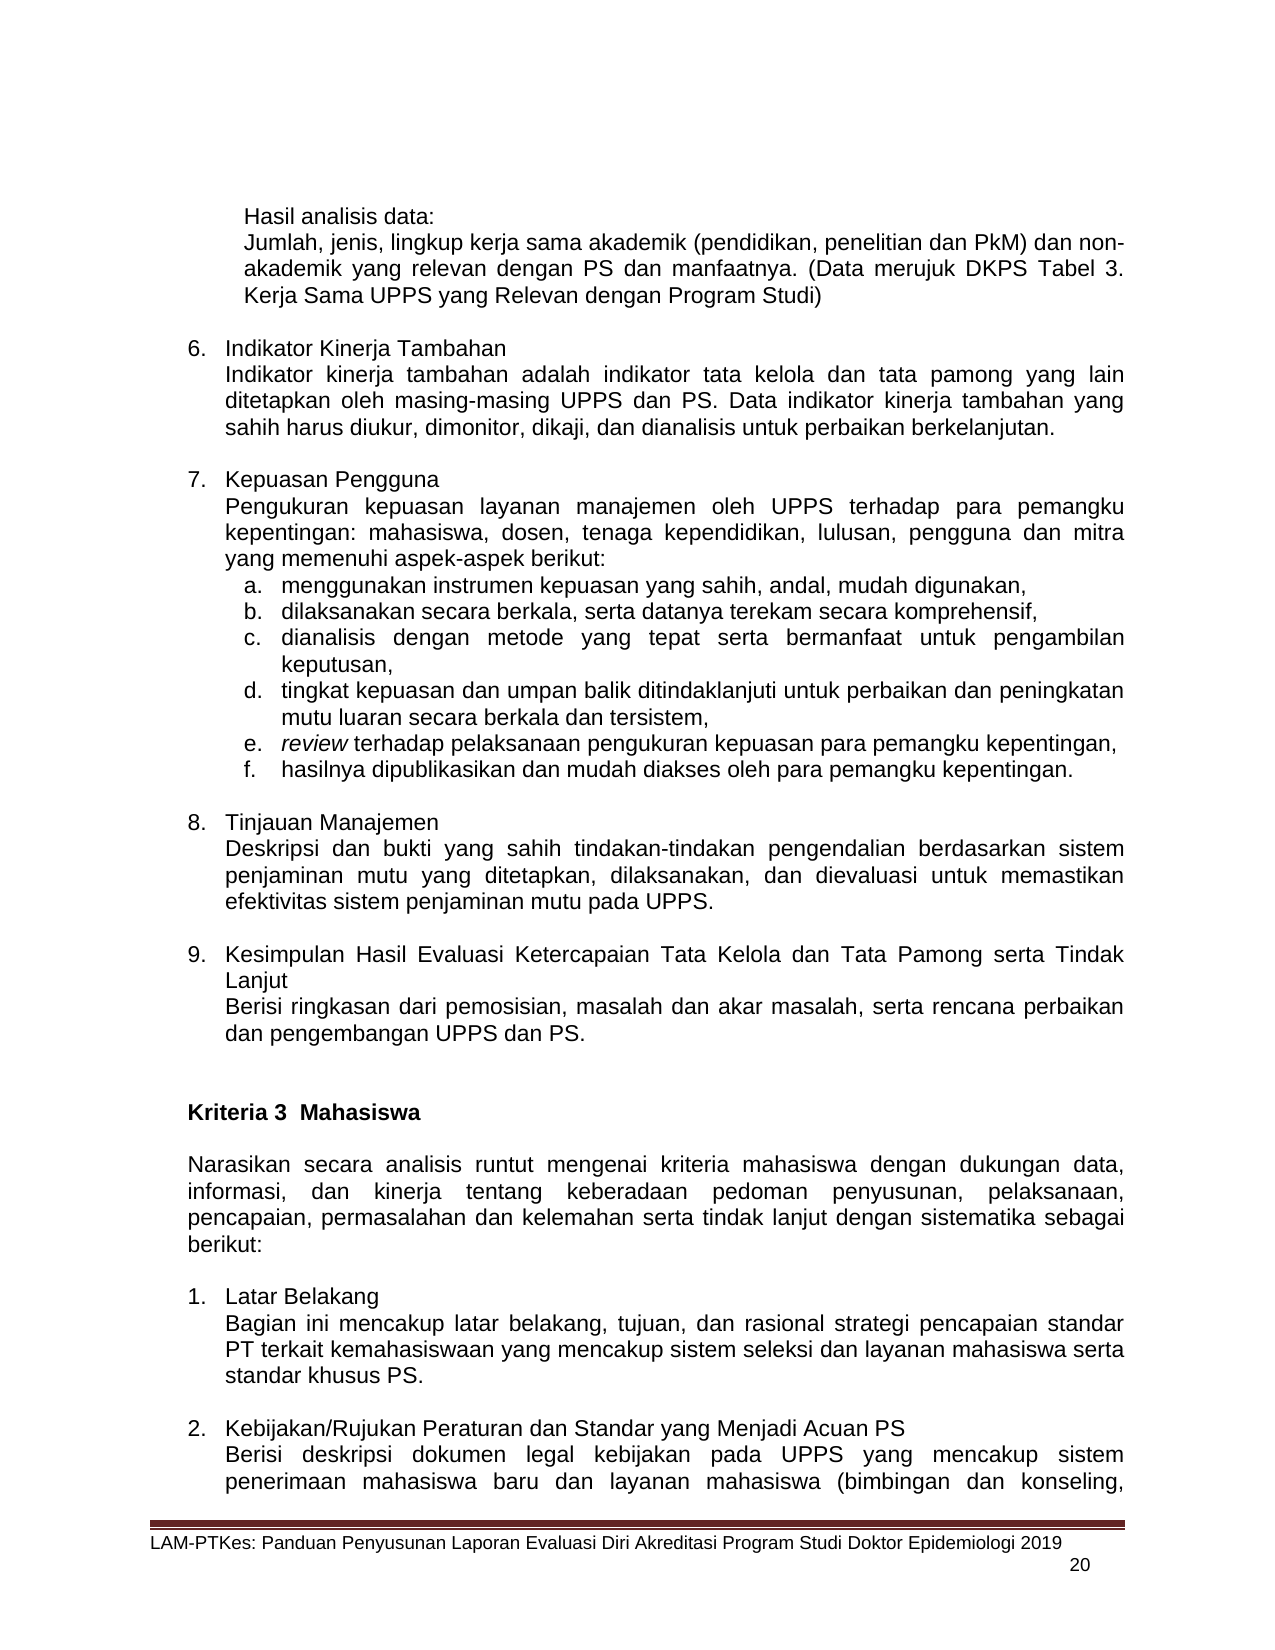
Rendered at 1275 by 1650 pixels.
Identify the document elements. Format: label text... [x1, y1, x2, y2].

list Kesimpulan Hasil Evaluasi Ketercapaian Tata Kelola dan Tata Pamong serta Tindak Lanjut [187, 941, 1125, 993]
text Hasil analisis data: [244, 203, 1125, 229]
list Tinjauan Manajemen [187, 809, 1125, 835]
list hasilnya dipublikasikan dan mudah diakses oleh para pemangku kepentingan. [244, 756, 1125, 782]
text Bagian ini mencakup latar belakang, tujuan, dan rasional strategi pencapaian standar PT terkait kemahasiswaan yang mencakup sistem seleksi dan layanan mahasiswa serta standar khusus PS. [225, 1309, 1125, 1389]
list Latar Belakang [187, 1283, 1125, 1309]
list dilaksanakan secara berkala, serta datanya terekam secara komprehensif, [244, 598, 1125, 624]
list Indikator Kinerja Tambahan [187, 334, 1125, 361]
list review terhadap pelaksanaan pengukuran kepuasan para pemangku kepentingan, [244, 730, 1125, 756]
text Berisi ringkasan dari pemosisian, masalah dan akar masalah, serta rencana perbaikan dan pengembangan UPPS dan PS. [225, 993, 1125, 1046]
list menggunakan instrumen kepuasan yang sahih, andal, mudah digunakan, [244, 572, 1125, 598]
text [225, 1441, 1125, 1494]
list dianalisis dengan metode yang tepat serta bermanfaat untuk pengambilan keputusan, [244, 624, 1125, 677]
text Indikator kinerja tambahan adalah indikator tata kelola dan tata pamong yang lain ditetapkan oleh masing-masing UPPS dan PS. Data indikator kinerja tambahan yang sahih harus diukur, dimonitor, dikaji, dan dianalisis untuk perbaikan berkelanjutan. [225, 361, 1125, 440]
text Jumlah, jenis, lingkup kerja sama akademik (pendidikan, penelitian dan PkM) dan non-akademik yang relevan dengan PS dan manfaatnya. (Data merujuk DKPS Tabel 3. Kerja Sama UPPS yang Relevan dengan Program Studi) [244, 229, 1125, 308]
list Kebijakan/Rujukan Peraturan dan Standar yang Menjadi Acuan PS [187, 1415, 1125, 1441]
text Narasikan secara analisis runtut mengenai kriteria mahasiswa dengan dukungan data, informasi, dan kinerja tentang keberadaan pedoman penyusunan, pelaksanaan, pencapaian, permasalahan dan kelemahan serta tindak lanjut dengan sistematika sebagai berikut: [187, 1151, 1125, 1257]
list tingkat kepuasan dan umpan balik ditindaklanjuti untuk perbaikan dan peningkatan mutu luaran secara berkala dan tersistem, [244, 677, 1125, 730]
list Kepuasan Pengguna [187, 466, 1125, 493]
subtitle Kriteria 3 Mahasiswa [187, 1099, 1125, 1125]
text Pengukuran kepuasan layanan manajemen oleh UPPS terhadap para pemangku kepentingan: mahasiswa, dosen, tenaga kependidikan, lulusan, pengguna dan mitra yang memenuhi aspek-aspek berikut: [225, 493, 1125, 572]
text Deskripsi dan bukti yang sahih tindakan-tindakan pengendalian berdasarkan sistem penjaminan mutu yang ditetapkan, dilaksanakan, dan dievaluasi untuk memastikan efektivitas sistem penjaminan mutu pada UPPS. [225, 835, 1125, 914]
